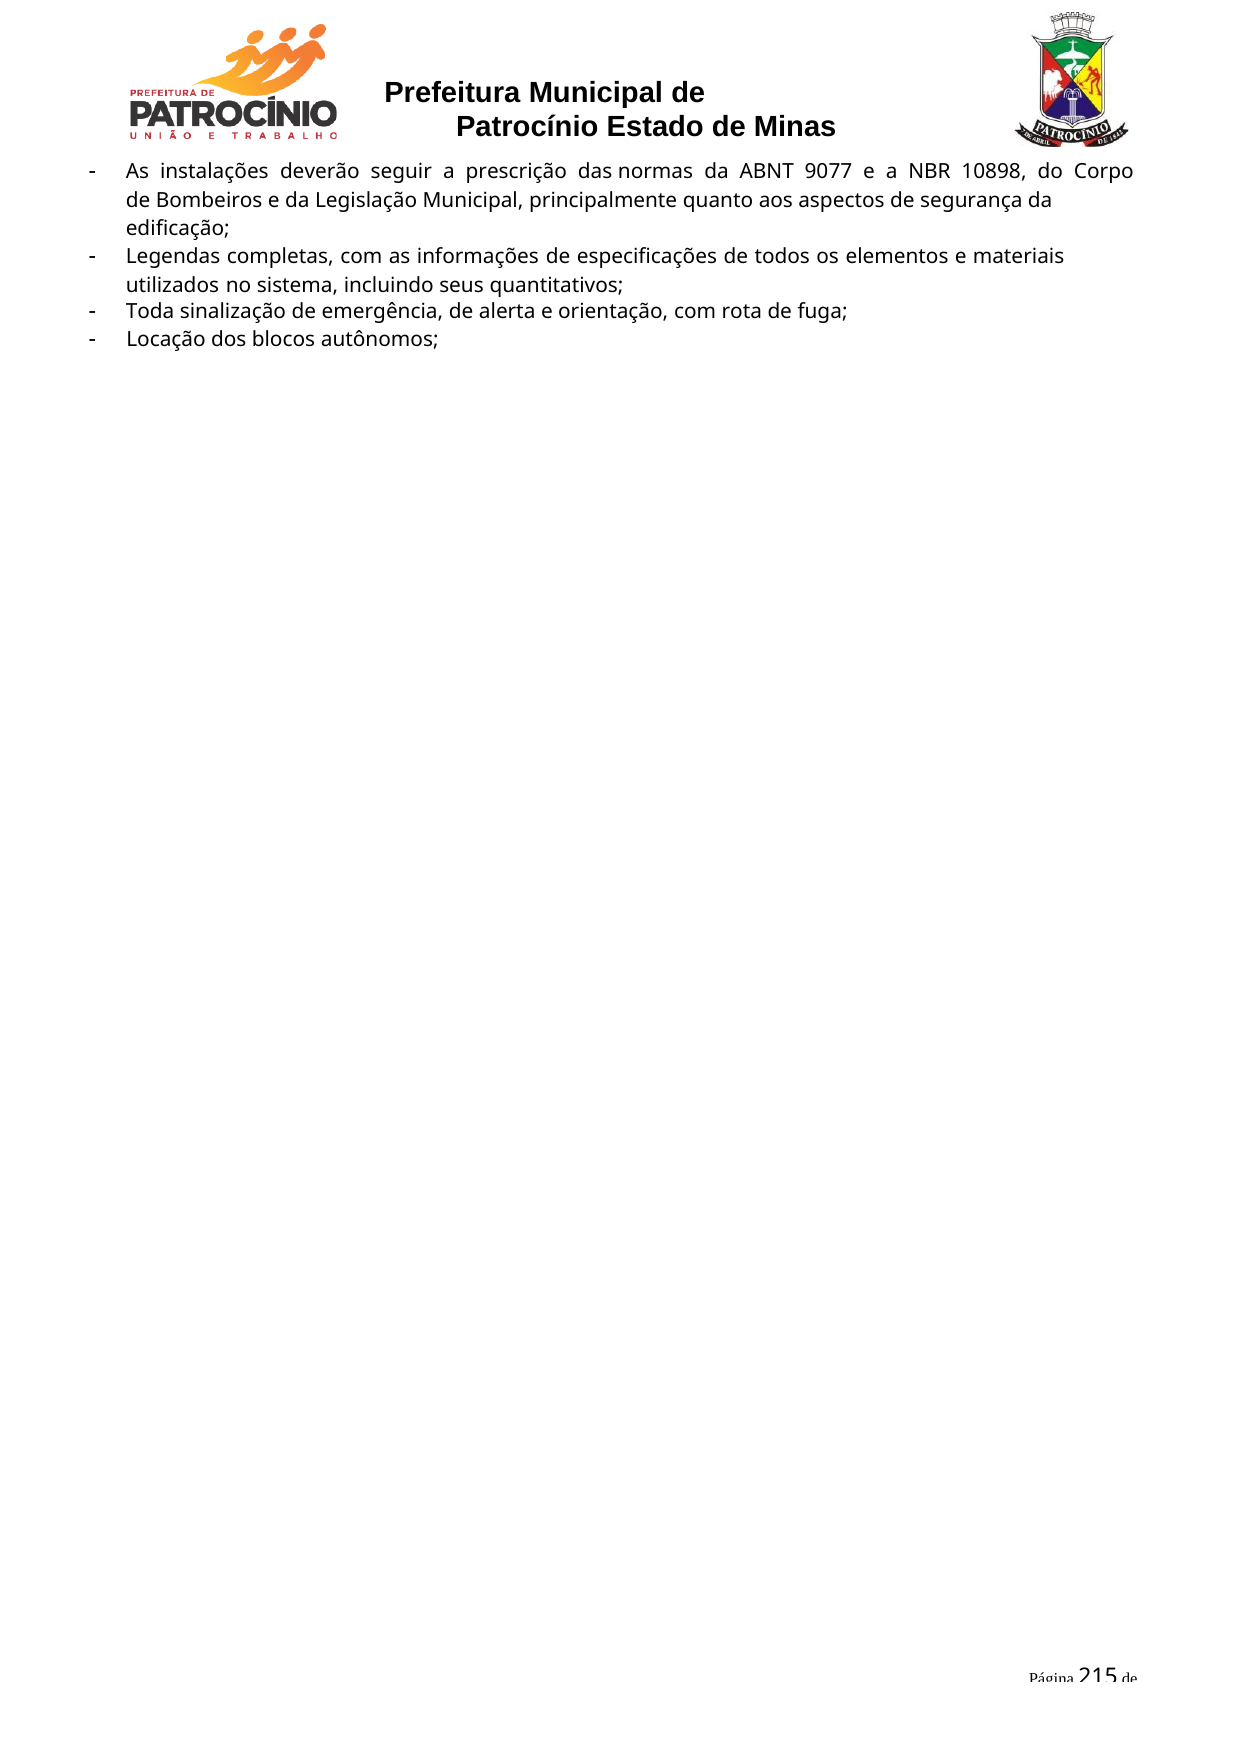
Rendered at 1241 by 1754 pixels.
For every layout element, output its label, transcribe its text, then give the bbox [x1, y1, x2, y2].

picture [1014, 12, 1129, 147]
list Toda sinalização de emergência, de alerta e orientação, com rota de fuga; [88, 298, 1219, 324]
list Legendas completas, com as informações de especificações de todos os elementos e materiais utilizados no sistema, incluindo seus quantitativos; [88, 242, 1150, 298]
picture [130, 24, 337, 139]
list Locação dos blocos autônomos; [88, 324, 1219, 352]
list As instalações deverão seguir a prescrição das normas da ABNT 9077 e a NBR 10898, do Corpo de Bombeiros e da Legislação Municipal, principalmente quanto aos aspectos de segurança da edificação; [88, 156, 1151, 242]
